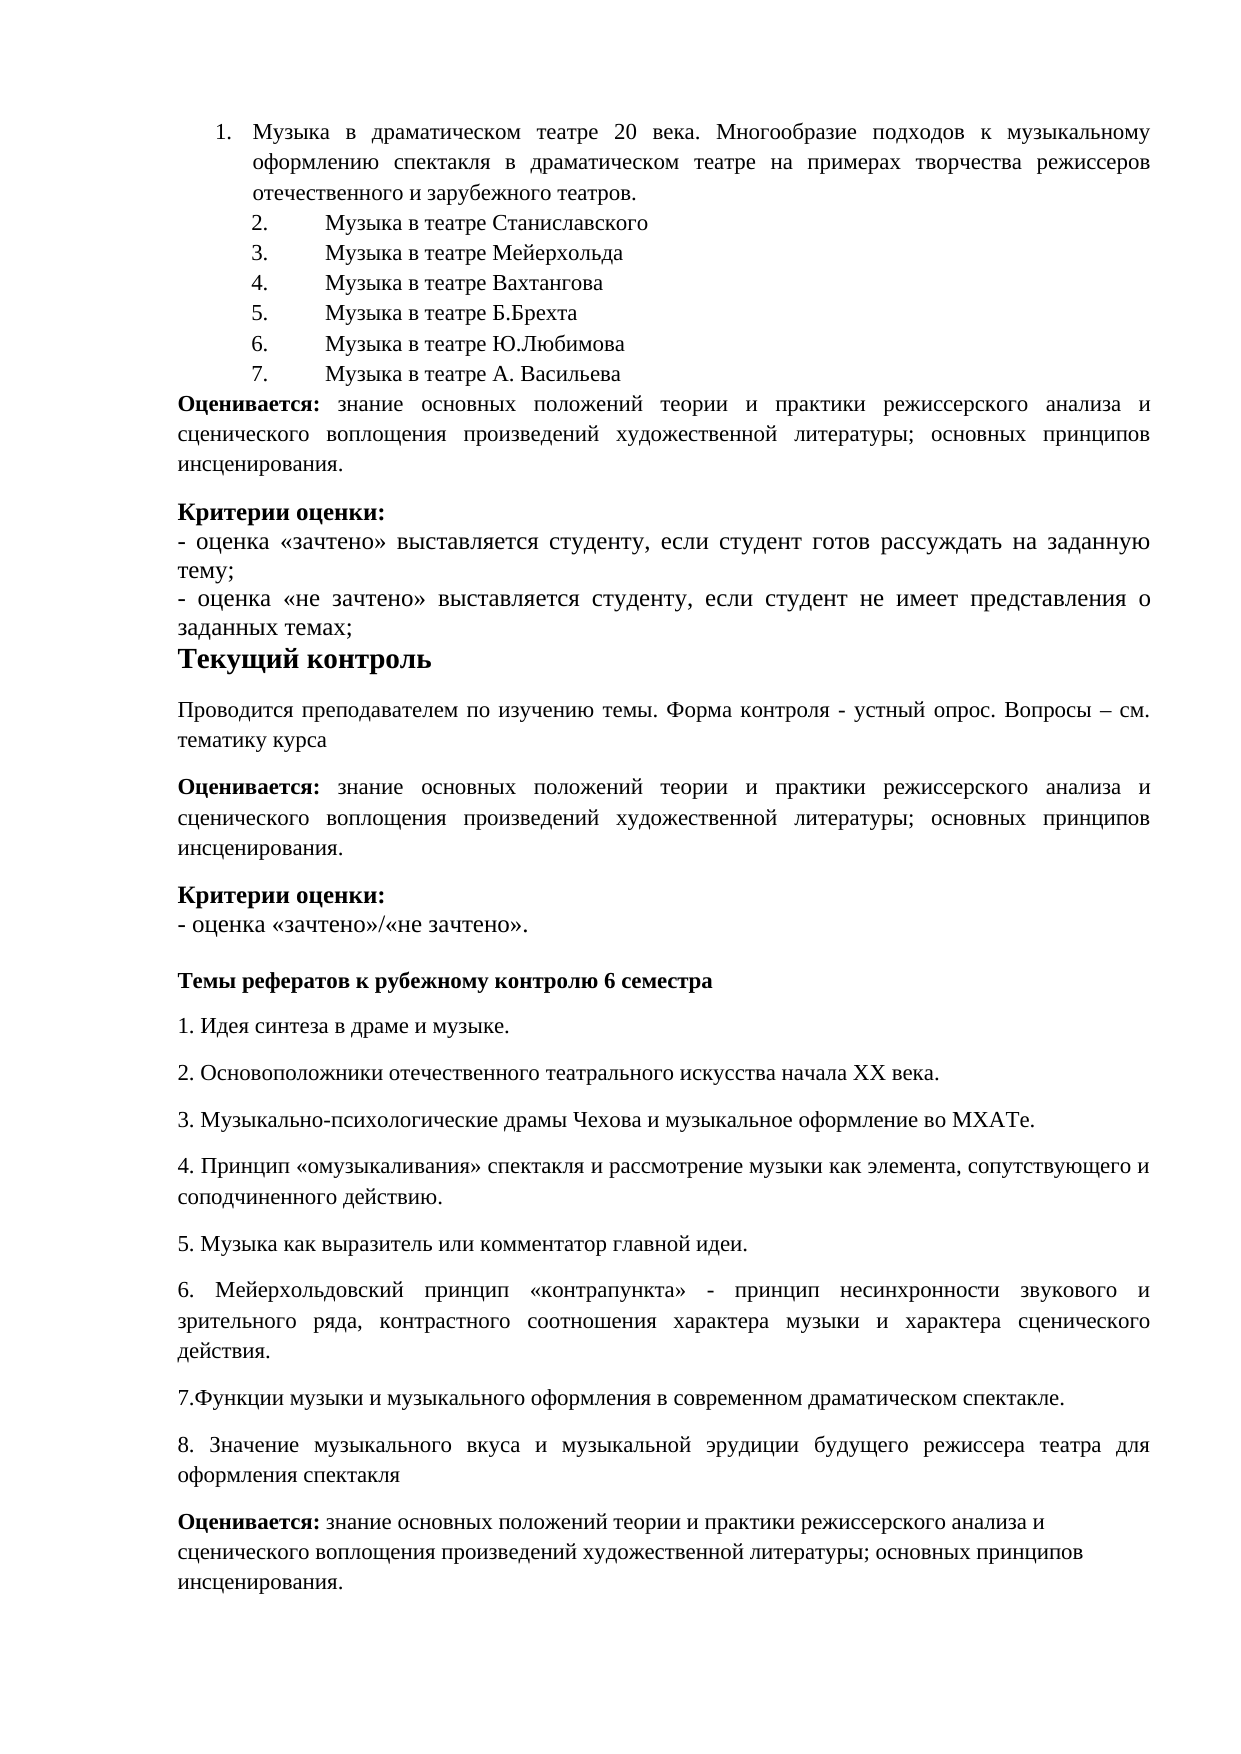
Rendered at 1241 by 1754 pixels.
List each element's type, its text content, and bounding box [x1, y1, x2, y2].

text - оценка «зачтено» выставляется студенту, если студент готов рассуждать на заданную тему; [177, 526, 1152, 583]
text - оценка «не зачтено» выставляется студенту, если студент не имеет представления о заданных темах; [177, 583, 1152, 641]
text - оценка «зачтено»/«не зачтено». [177, 909, 1152, 938]
text Оценивается: знание основных положений теории и практики режиссерского анализа и сценического воплощения произведений художественной литературы; основных принципов инсценирования. [177, 1508, 1152, 1594]
text 5. Музыка как выразитель или комментатор главной идеи. [177, 1230, 1152, 1256]
text Темы рефератов к рубежному контролю 6 семестра [177, 967, 1152, 993]
list Музыка в театре Б.Брехта [177, 299, 1152, 326]
text Критерии оценки: [177, 881, 1152, 909]
text 6. Мейерхольдовский принцип «контрапункта» - принцип несинхронности звукового и зрительного ряда, контрастного соотношения характера музыки и характера сценического действия. [177, 1277, 1152, 1363]
text Оценивается: знание основных положений теории и практики режиссерского анализа и сценического воплощения произведений художественной литературы; основных принципов инсценирования. [177, 390, 1152, 477]
text 1. Идея синтеза в драме и музыке. [177, 1012, 1152, 1038]
text 7.Функции музыки и музыкального оформления в современном драматическом спектакле. [177, 1384, 1152, 1410]
list Музыка в театре Станиславского [177, 209, 1152, 235]
text Критерии оценки: [177, 497, 1152, 526]
text 8. Значение музыкального вкуса и музыкальной эрудиции будущего режиссера театра для оформления спектакля [177, 1431, 1152, 1487]
text 3. Музыкально-психологические драмы Чехова и музыкальное оформление во МХАТе. [177, 1106, 1152, 1132]
text 2. Основоположники отечественного театрального искусства начала ХХ века. [177, 1059, 1152, 1085]
text Оценивается: знание основных положений теории и практики режиссерского анализа и сценического воплощения произведений художественной литературы; основных принципов инсценирования. [177, 773, 1152, 860]
text Текущий контроль [177, 641, 1152, 674]
list Музыка в театре Вахтангова [177, 269, 1152, 296]
text 4. Принцип «омузыкаливания» спектакля и рассмотрение музыки как элемента, сопутствующего и соподчиненного действию. [177, 1153, 1152, 1209]
list Музыка в театре Мейерхольда [177, 239, 1152, 265]
list Музыка в театре Ю.Любимова [177, 329, 1152, 356]
list Музыка в драматическом театре 20 века. Многообразие подходов к музыкальному оформлению спектакля в драматическом театре на примерах творчества режиссеров отечественного и зарубежного театров. [215, 118, 1152, 205]
text Проводится преподавателем по изучению темы. Форма контроля - устный опрос. Вопросы – см. тематику курса [177, 696, 1152, 753]
list Музыка в театре А. Васильева [177, 360, 1152, 386]
